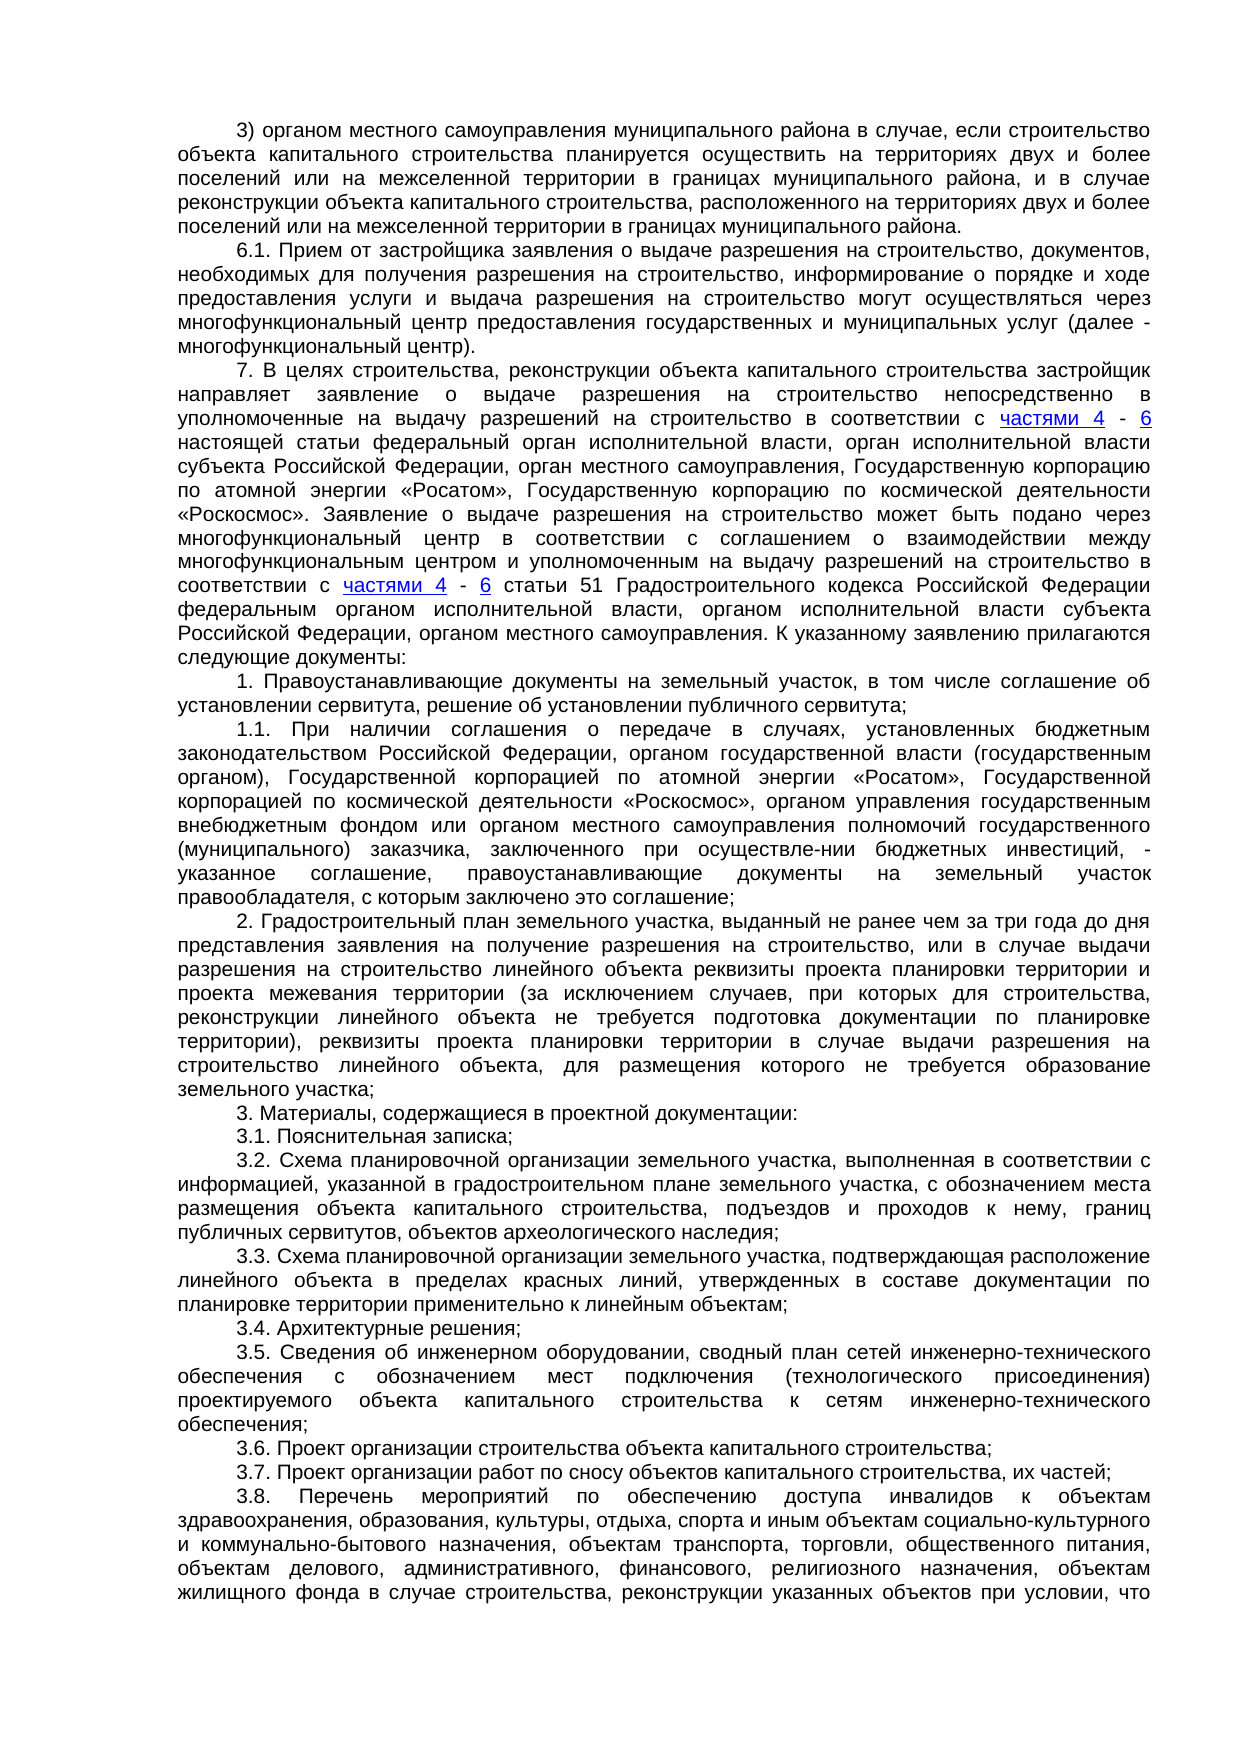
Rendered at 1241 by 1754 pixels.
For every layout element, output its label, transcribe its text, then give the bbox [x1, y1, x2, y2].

text 3.6. Проект организации строительства объекта капитального строительства; [177, 1436, 1152, 1460]
text 3) органом местного самоуправления муниципального района в случае, если строительство объекта капитального строительства планируется осуществить на территориях двух и более поселений или на межселенной территории в границах муниципального района, и в случае реконструкции объекта капитального строительства, расположенного на территориях двух и более поселений или на межселенной территории в границах муниципального района. [177, 118, 1152, 238]
text 3.7. Проект организации работ по сносу объектов капитального строительства, их частей; [177, 1460, 1152, 1484]
text 1. Правоустанавливающие документы на земельный участок, в том числе соглашение об установлении сервитута, решение об установлении публичного сервитута; [177, 669, 1152, 717]
text 6.1. Прием от застройщика заявления о выдаче разрешения на строительство, документов, необходимых для получения разрешения на строительство, информирование о порядке и ходе предоставления услуги и выдача разрешения на строительство могут осуществляться через многофункциональный центр предоставления государственных и муниципальных услуг (далее - многофункциональный центр). [177, 238, 1152, 358]
text 2. Градостроительный план земельного участка, выданный не ранее чем за три года до дня представления заявления на получение разрешения на строительство, или в случае выдачи разрешения на строительство линейного объекта реквизиты проекта планировки территории и проекта межевания территории (за исключением случаев, при которых для строительства, реконструкции линейного объекта не требуется подготовка документации по планировке территории), реквизиты проекта планировки территории в случае выдачи разрешения на строительство линейного объекта, для размещения которого не требуется образование земельного участка; [177, 909, 1152, 1100]
text 7. В целях строительства, реконструкции объекта капитального строительства застройщик направляет заявление о выдаче разрешения на строительство непосредственно в уполномоченные на выдачу разрешений на строительство в соответствии с частями 4 - 6 настоящей статьи федеральный орган исполнительной власти, орган исполнительной власти субъекта Российской Федерации, орган местного самоуправления, Государственную корпорацию по атомной энергии «Росатом», Государственную корпорацию по космической деятельности «Роскосмос». Заявление о выдаче разрешения на строительство может быть подано через многофункциональный центр в соответствии с соглашением о взаимодействии между многофункциональным центром и уполномоченным на выдачу разрешений на строительство в соответствии с частями 4 - 6 статьи 51 Градостроительного кодекса Российской Федерации федеральным органом исполнительной власти, органом исполнительной власти субъекта Российской Федерации, органом местного самоуправления. К указанному заявлению прилагаются следующие документы: [177, 358, 1152, 669]
text 3. Материалы, содержащиеся в проектной документации: [177, 1100, 1152, 1124]
text 3.3. Схема планировочной организации земельного участка, подтверждающая расположение линейного объекта в пределах красных линий, утвержденных в составе документации по планировке территории применительно к линейным объектам; [177, 1244, 1152, 1316]
text 3.5. Сведения об инженерном оборудовании, сводный план сетей инженерно-технического обеспечения с обозначением мест подключения (технологического присоединения) проектируемого объекта капитального строительства к сетям инженерно-технического обеспечения; [177, 1340, 1152, 1436]
text 3.4. Архитектурные решения; [177, 1316, 1152, 1340]
text 1.1. При наличии соглашения о передаче в случаях, установленных бюджетным законодательством Российской Федерации, органом государственной власти (государственным органом), Государственной корпорацией по атомной энергии «Росатом», Государственной корпорацией по космической деятельности «Роскосмос», органом управления государственным внебюджетным фондом или органом местного самоуправления полномочий государственного (муниципального) заказчика, заключенного при осуществле-нии бюджетных инвестиций, - указанное соглашение, правоустанавливающие документы на земельный участок правообладателя, с которым заключено это соглашение; [177, 717, 1152, 909]
text 3.2. Схема планировочной организации земельного участка, выполненная в соответствии с информацией, указанной в градостроительном плане земельного участка, с обозначением места размещения объекта капитального строительства, подъездов и проходов к нему, границ публичных сервитутов, объектов археологического наследия; [177, 1148, 1152, 1244]
text 3.1. Пояснительная записка; [177, 1124, 1152, 1148]
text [177, 1484, 1152, 1603]
